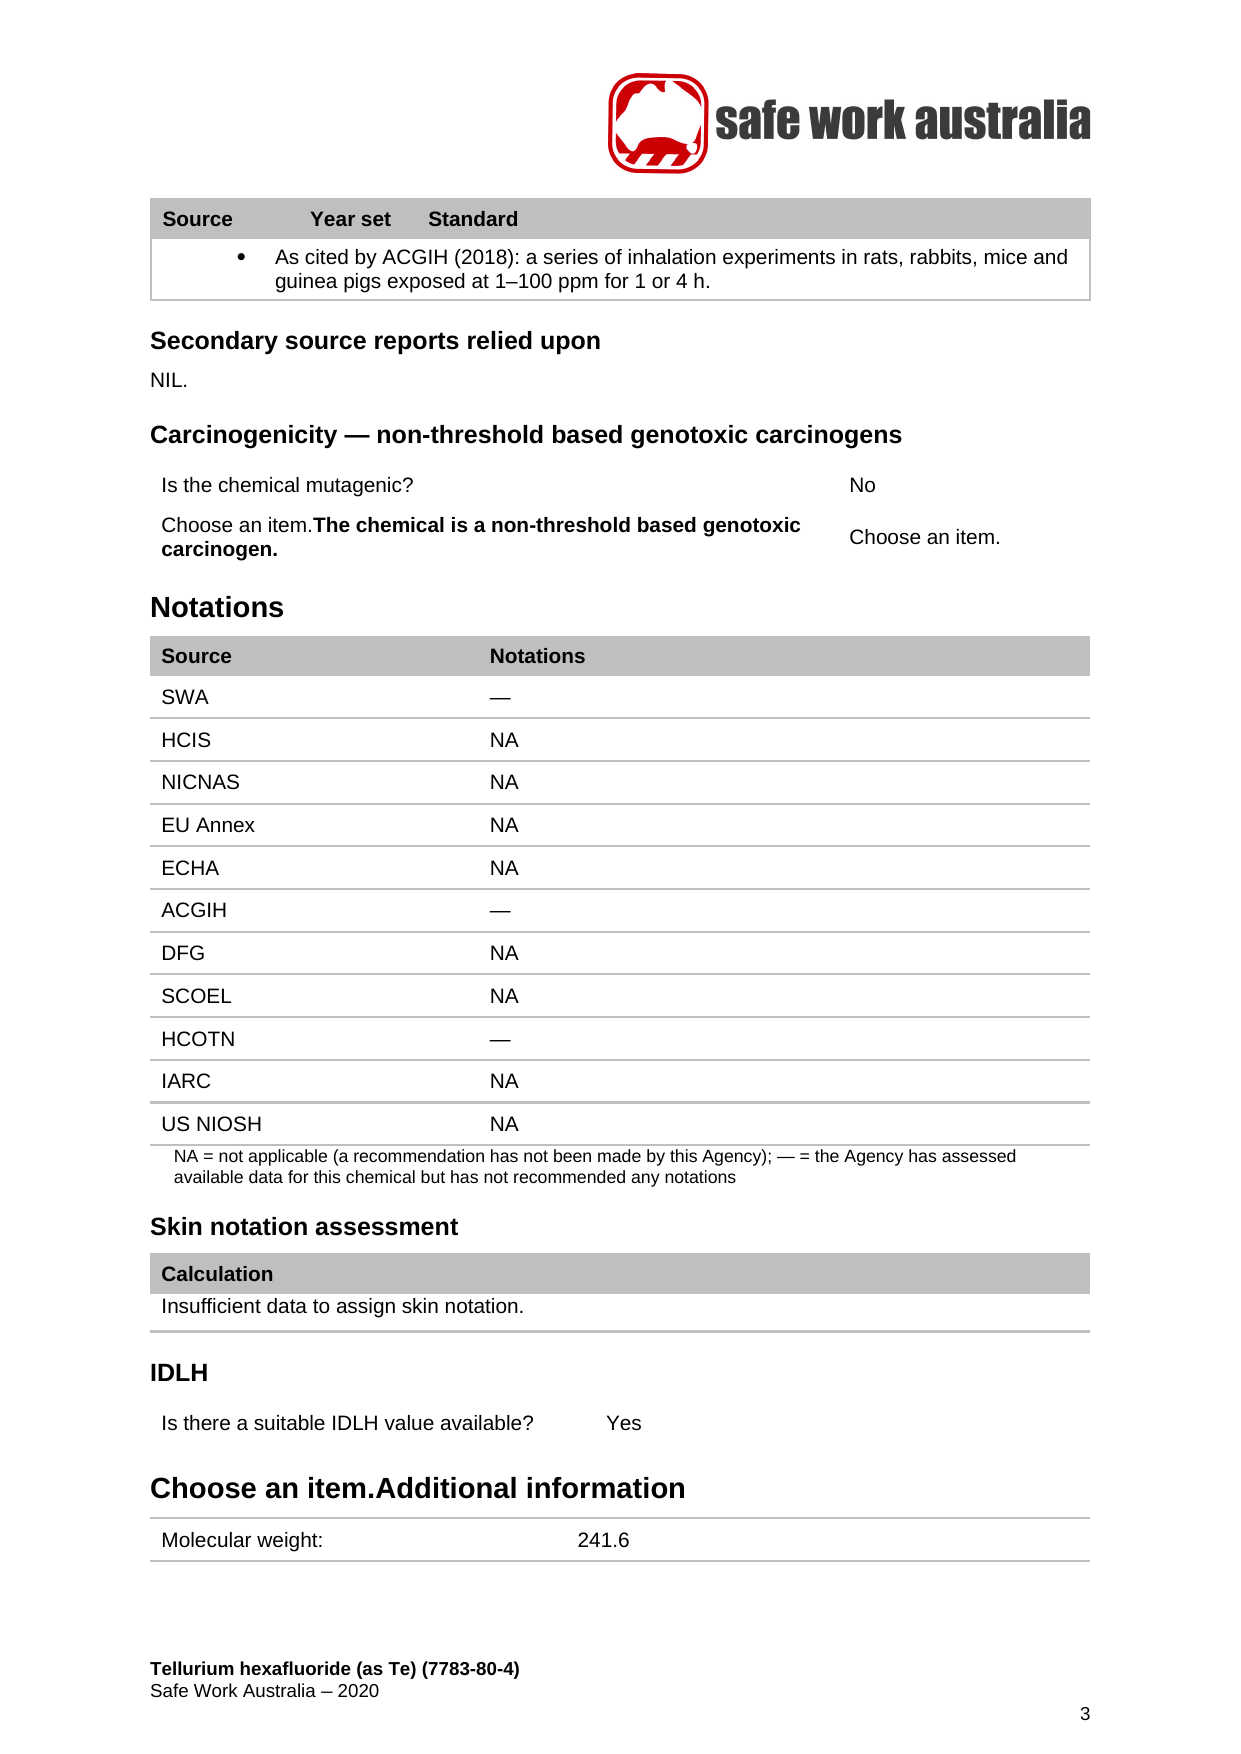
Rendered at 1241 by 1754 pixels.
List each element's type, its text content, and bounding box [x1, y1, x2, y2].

table_cell NA [478, 975, 1090, 1016]
table_cell ECHA [150, 847, 478, 888]
table_cell NA [478, 1104, 1090, 1144]
table_header Calculation [150, 1255, 1090, 1292]
table_header Is there a suitable IDLH value available? [150, 1399, 594, 1446]
table_cell NA [478, 933, 1090, 973]
table_cell — [478, 1018, 1090, 1059]
subtitle IDLH [150, 1357, 1090, 1386]
subtitle Secondary source reports relied upon [150, 326, 1090, 355]
subtitle Skin notation assessment [150, 1212, 1090, 1241]
subtitle Notations [150, 590, 1090, 623]
table_cell — [478, 890, 1090, 931]
table_header Notations [478, 638, 1090, 674]
table_header Molecular weight: [150, 1519, 566, 1560]
table_cell IARC [150, 1061, 478, 1101]
text NA = not applicable (a recommendation has not been made by this Agency); — = the Agency has assessed available data for this chemical but has not recommended any notations [174, 1146, 1090, 1187]
table_header Source [150, 638, 478, 674]
table_cell NA [478, 1061, 1090, 1101]
table_cell NA [478, 805, 1090, 845]
table_cell ACGIH [150, 890, 478, 931]
table_cell [838, 509, 1090, 565]
table_cell DFG [150, 933, 478, 973]
subtitle Additional information [150, 1471, 1090, 1504]
table_cell SCOEL [150, 975, 478, 1016]
table_header Is the chemical mutagenic? [150, 461, 838, 508]
subtitle Carcinogenicity — non-threshold based genotoxic carcinogens [150, 420, 1090, 449]
table_cell NA [478, 847, 1090, 888]
table_cell HCIS [150, 719, 478, 760]
table_cell US NIOSH [150, 1104, 478, 1144]
table_cell NA [478, 719, 1090, 760]
table_cell SWA [150, 676, 478, 717]
table_header Source Year set Standard [152, 200, 1089, 239]
table_cell NA [478, 762, 1090, 802]
table_cell NICNAS [150, 762, 478, 802]
text NIL. [150, 367, 1090, 391]
table_cell Insufficient data to assign skin notation. [150, 1294, 1090, 1330]
picture [606, 73, 1091, 174]
table_cell — [478, 676, 1090, 717]
table_cell HCOTN [150, 1018, 478, 1059]
table_cell EU Annex [150, 805, 478, 845]
